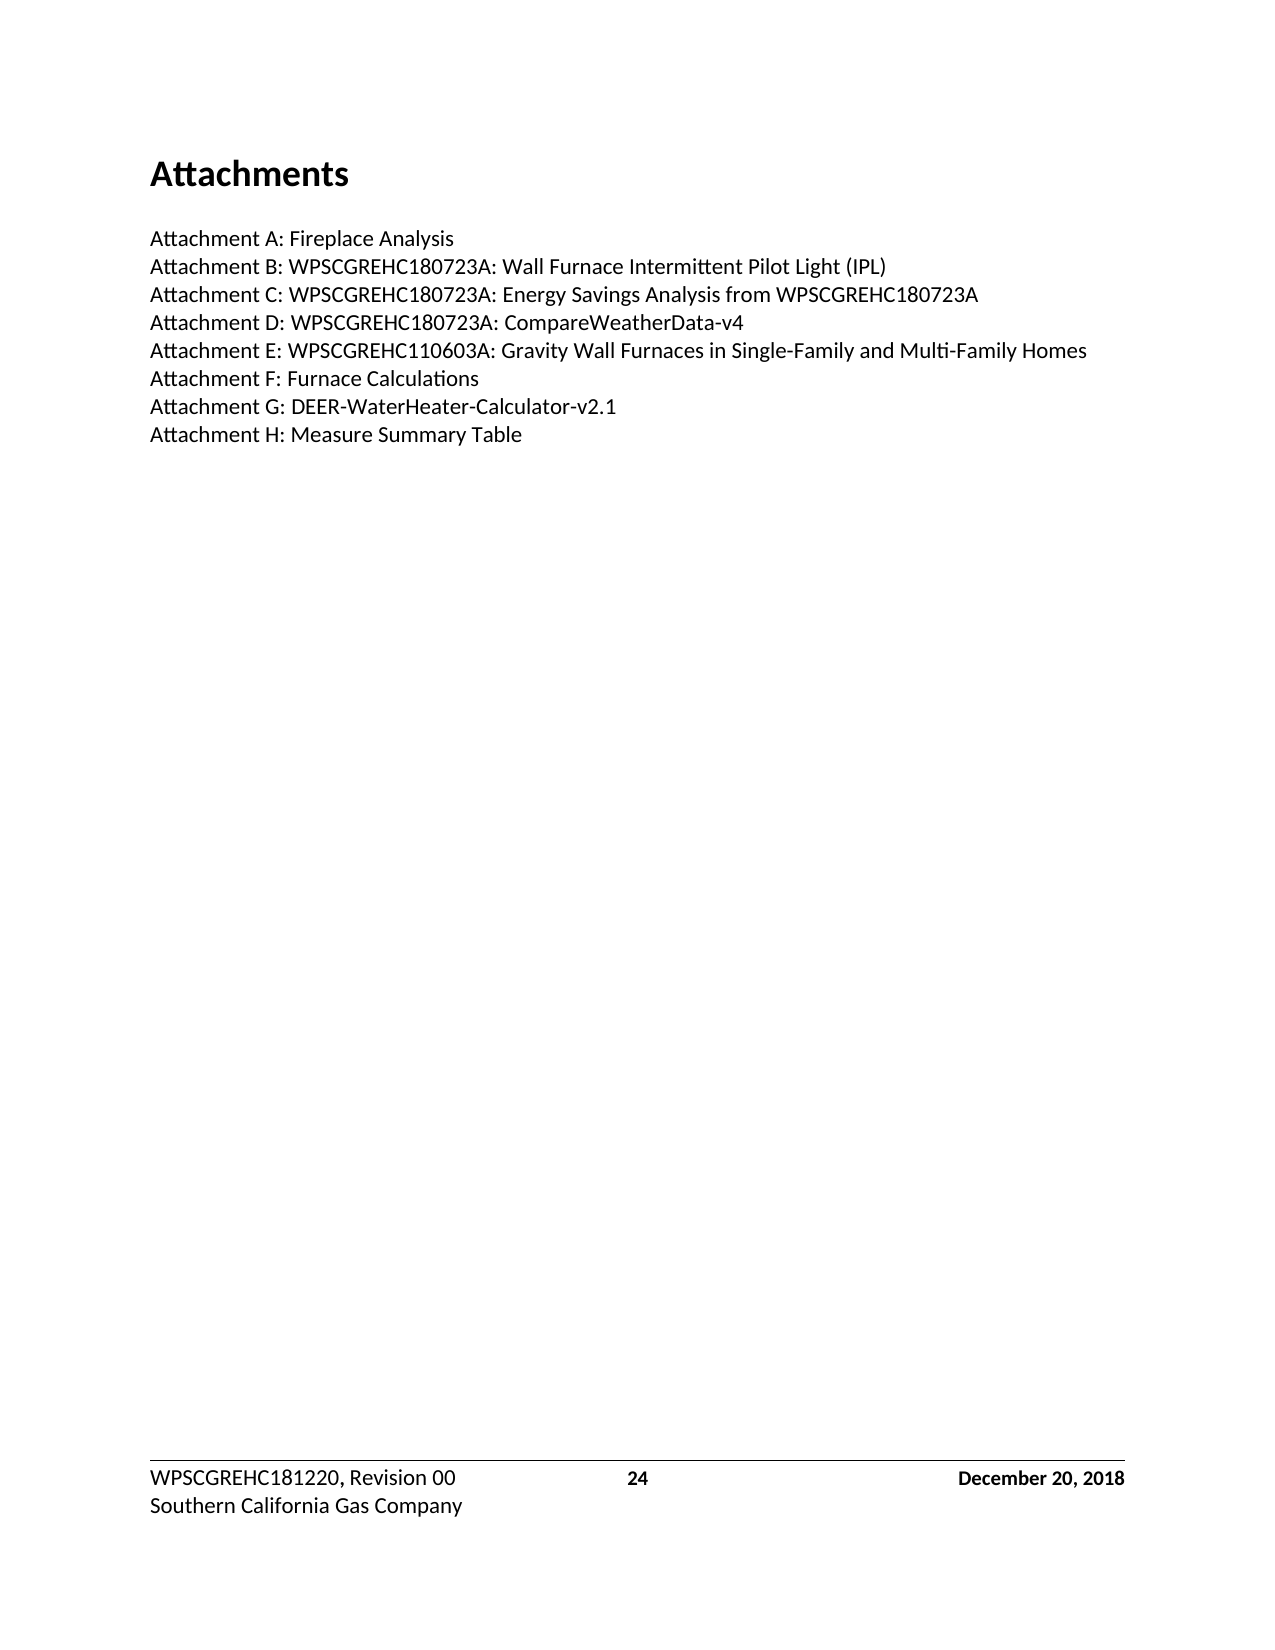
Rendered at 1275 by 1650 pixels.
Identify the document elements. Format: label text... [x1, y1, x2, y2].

text Attachment F: Furnace Calculations [150, 364, 1125, 392]
text Attachment D: WPSCGREHC180723A: CompareWeatherData-v4 [150, 308, 1125, 336]
text Attachment C: WPSCGREHC180723A: Energy Savings Analysis from WPSCGREHC180723A [150, 280, 1125, 308]
text Attachment B: WPSCGREHC180723A: Wall Furnace Intermittent Pilot Light (IPL) [150, 252, 1125, 280]
text Attachment E: WPSCGREHC110603A: Gravity Wall Furnaces in Single-Family and Multi-Family Homes [150, 336, 1125, 364]
text Attachment H: Measure Summary Table [150, 420, 1125, 448]
text Attachments [150, 150, 1125, 196]
text Attachment A: Fireplace Analysis [150, 224, 1125, 252]
text Attachment G: DEER-WaterHeater-Calculator-v2.1 [150, 392, 1125, 420]
